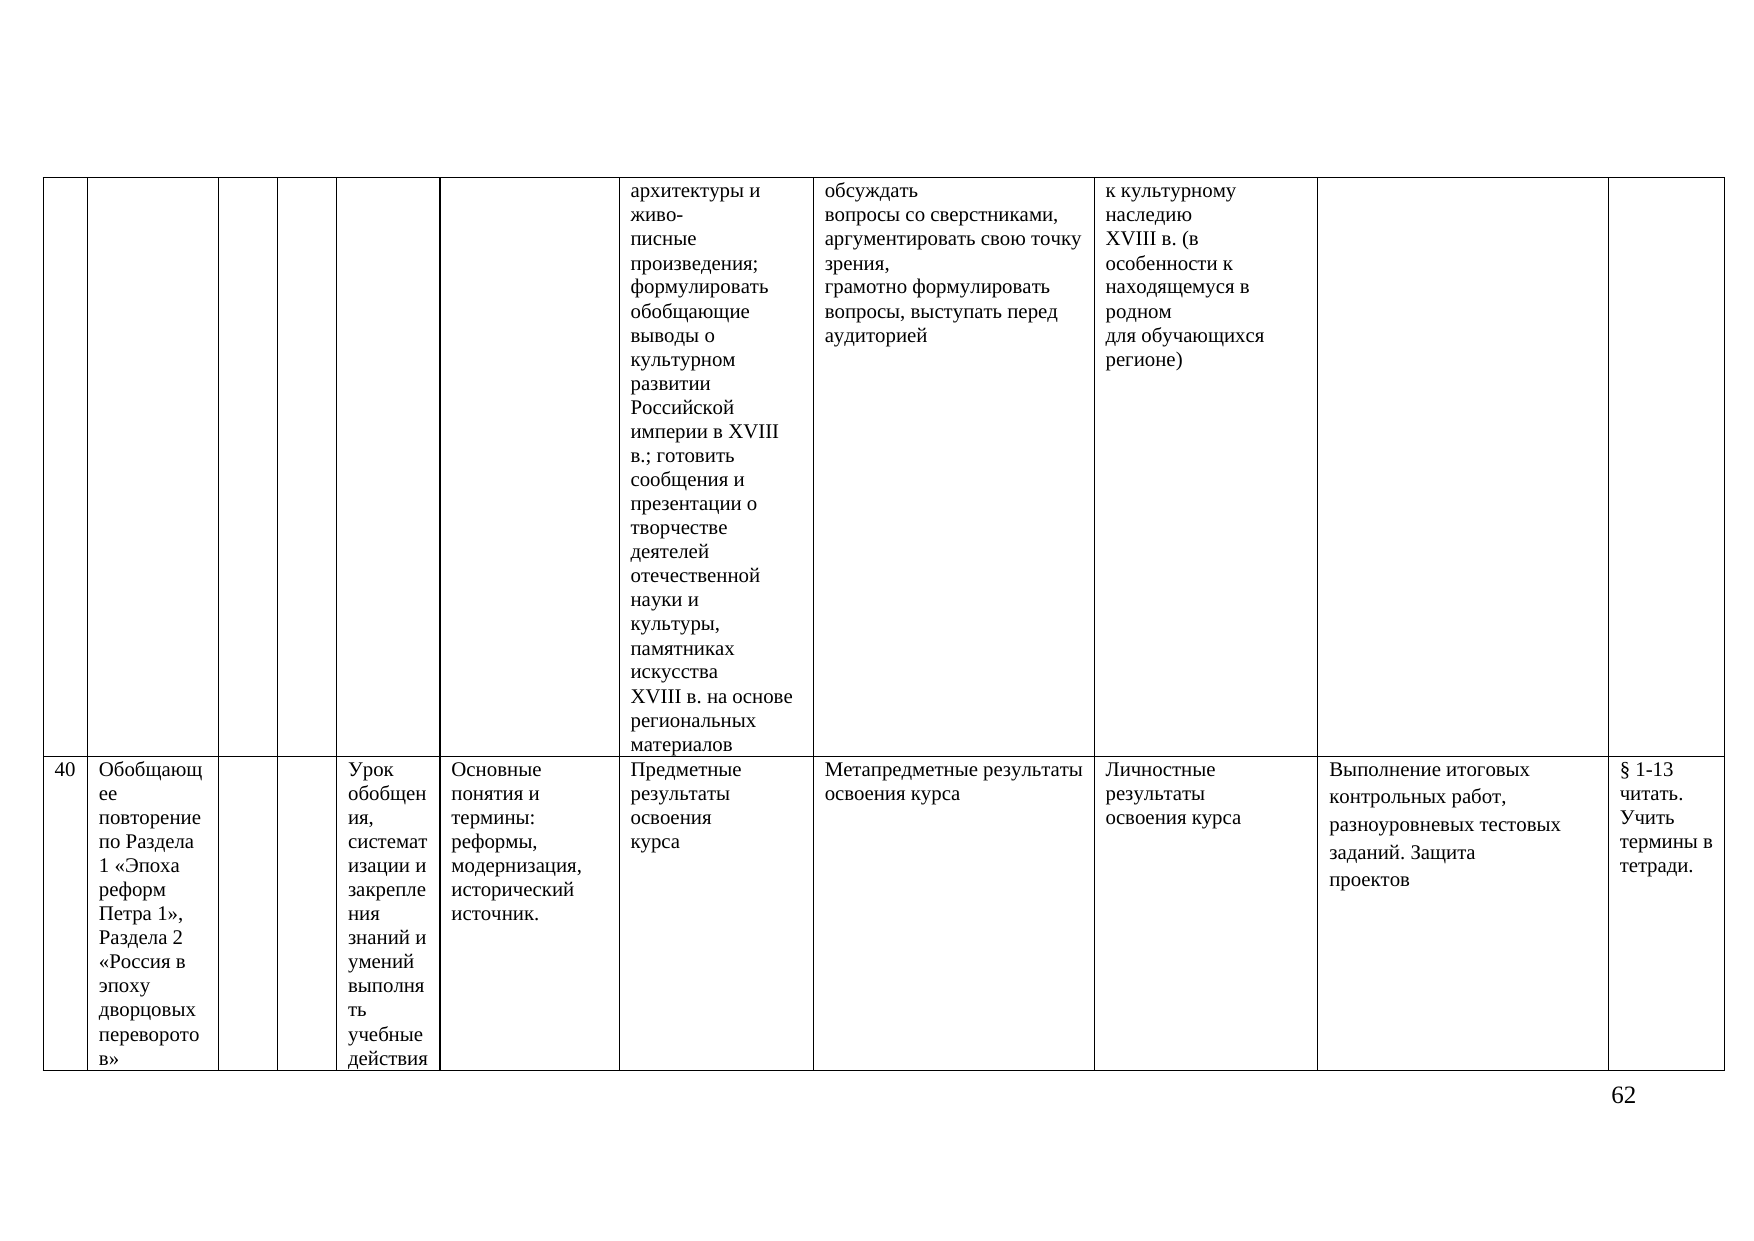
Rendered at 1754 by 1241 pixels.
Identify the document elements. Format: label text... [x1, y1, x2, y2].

table_cell Основные понятия и термины: реформы, модернизация, исторический источник. [441, 757, 619, 1069]
table_cell [278, 757, 336, 1069]
table_cell [219, 757, 277, 1069]
table_cell [219, 178, 277, 756]
table_cell 40 [44, 757, 87, 1069]
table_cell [620, 178, 813, 756]
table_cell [337, 178, 439, 756]
table_cell Обобщающее повторение по Раздела 1 «Эпоха реформ Петра 1», Раздела 2 «Россия в эпоху дворцовых переворотов» [88, 757, 218, 1069]
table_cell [441, 178, 619, 756]
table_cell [337, 757, 439, 1069]
table_cell § 1-13 читать. Учить термины в тетради. [1609, 757, 1724, 1069]
table_cell 39 [44, 178, 87, 756]
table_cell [1095, 178, 1317, 756]
table_cell Предметные результаты освоения курса [620, 757, 813, 1069]
table_cell Метапредметные результаты освоения курса [814, 757, 1094, 1069]
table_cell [1318, 178, 1608, 756]
table_cell Выполнение итоговых контрольных работ, разноуровневых тестовых заданий. Защита проектов [1318, 757, 1608, 1069]
table_cell [278, 178, 336, 756]
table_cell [1609, 178, 1724, 756]
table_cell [88, 178, 218, 756]
table_cell Личностные результаты освоения курса [1095, 757, 1317, 1069]
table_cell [814, 178, 1094, 756]
